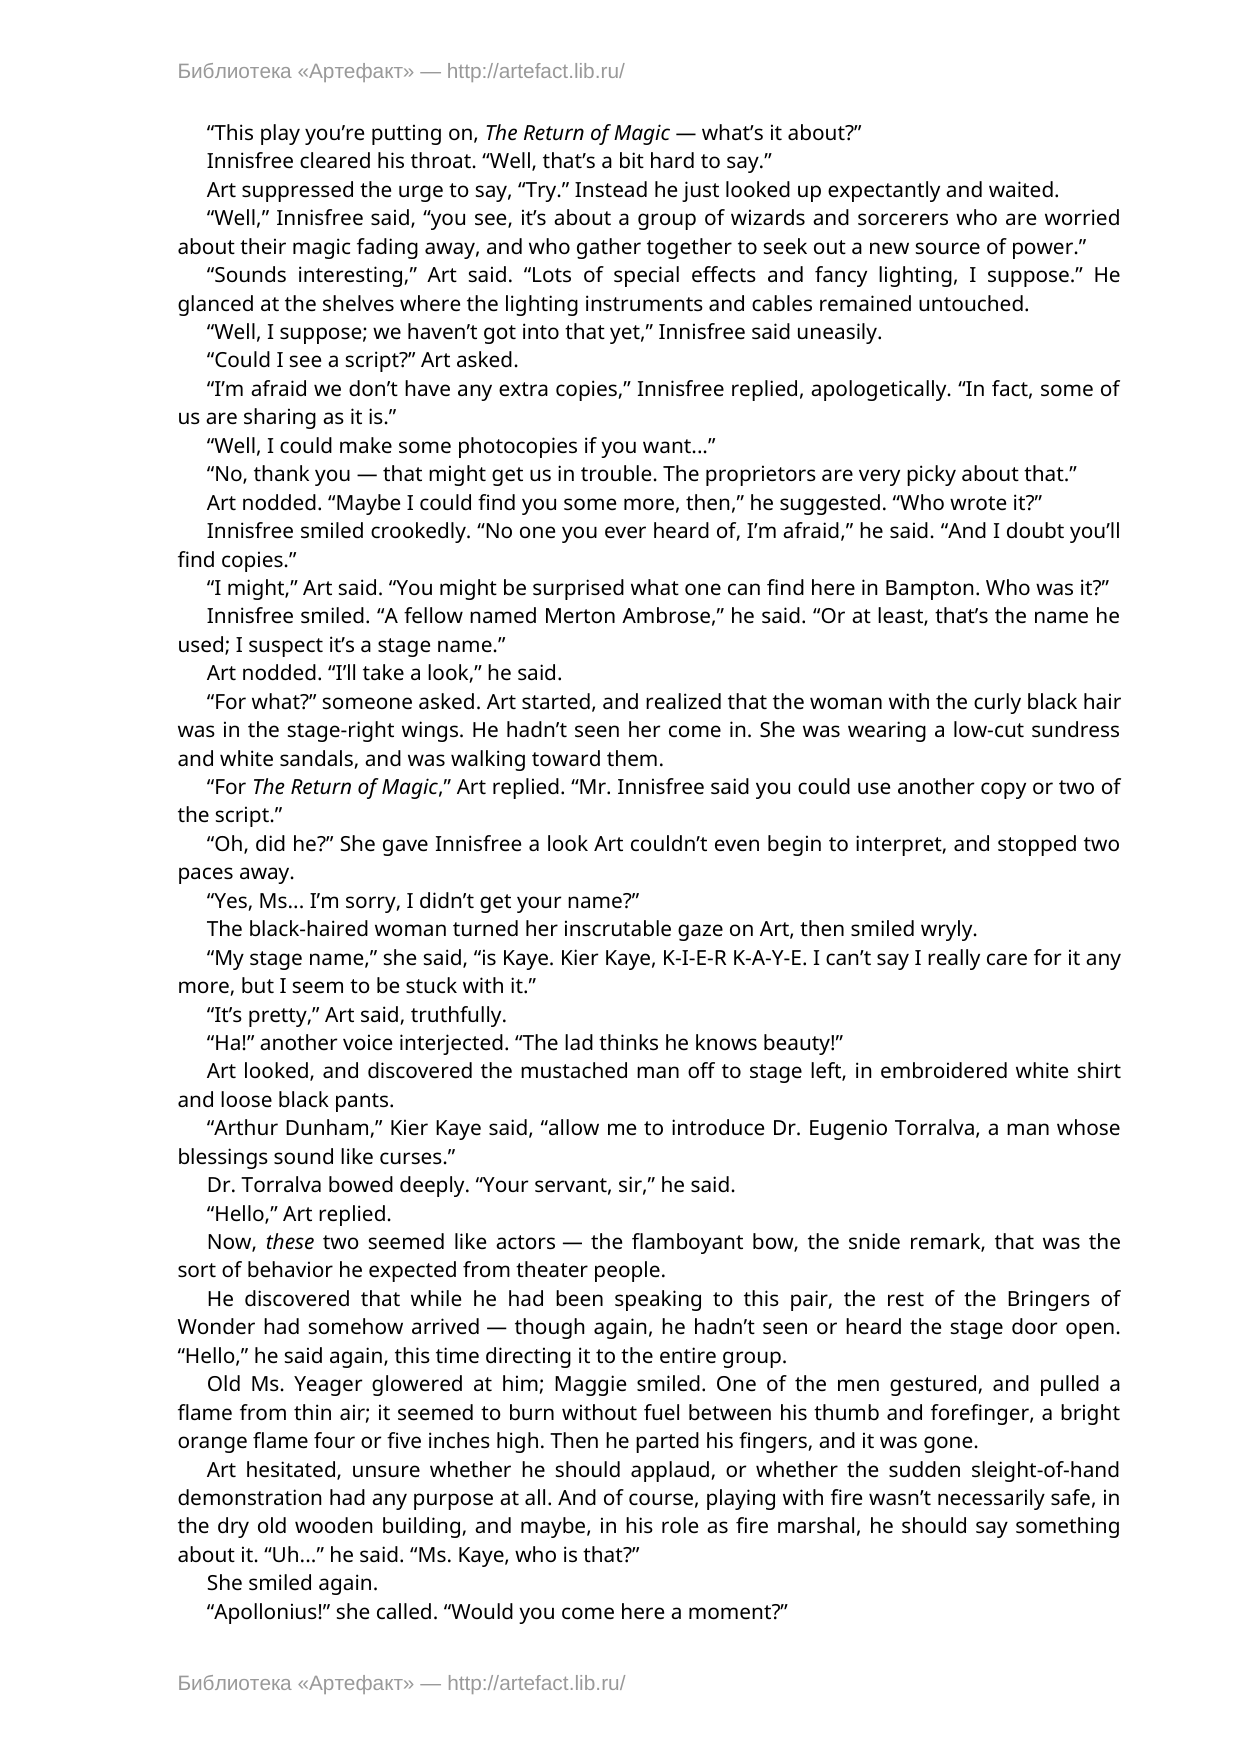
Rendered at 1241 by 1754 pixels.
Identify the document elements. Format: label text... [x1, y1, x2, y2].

text Art looked, and discovered the mustached man off to stage left, in embroidered white shirt and loose black pants. [177, 1057, 1122, 1113]
text “Hello,” Art replied. [177, 1199, 1122, 1227]
text “It’s pretty,” Art said, truthfully. [177, 1000, 1122, 1028]
text Now, these two seemed like actors — the flamboyant bow, the snide remark, that was the sort of behavior he expected from theater people. [177, 1227, 1122, 1284]
text “For what?” someone asked. Art started, and realized that the woman with the curly black hair was in the stage-right wings. He hadn’t seen her come in. She was wearing a low-cut sundress and white sandals, and was walking toward them. [177, 687, 1122, 772]
text “Could I see a script?” Art asked. [177, 346, 1122, 374]
text Innisfree cleared his throat. “Well, that’s a bit hard to say.” [177, 147, 1122, 175]
text Art nodded. “Maybe I could find you some more, then,” he suggested. “Who wrote it?” [177, 488, 1122, 516]
text “Oh, did he?” She gave Innisfree a look Art couldn’t even begin to interpret, and stopped two paces away. [177, 829, 1122, 886]
text “Arthur Dunham,” Kier Kaye said, “allow me to introduce Dr. Eugenio Torralva, a man whose blessings sound like curses.” [177, 1113, 1122, 1170]
text “My stage name,” she said, “is Kaye. Kier Kaye, K-I-E-R K-A-Y-E. I can’t say I really care for it any more, but I seem to be stuck with it.” [177, 943, 1122, 1000]
text Art nodded. “I’ll take a look,” he said. [177, 658, 1122, 687]
text Innisfree smiled crookedly. “No one you ever heard of, I’m afraid,” he said. “And I doubt you’ll find copies.” [177, 516, 1122, 573]
text “For The Return of Magic,” Art replied. “Mr. Innisfree said you could use another copy or two of the script.” [177, 772, 1122, 829]
text “No, thank you — that might get us in trouble. The proprietors are very picky about that.” [177, 459, 1122, 488]
text “Apollonius!” she called. “Would you come here a moment?” [177, 1597, 1122, 1625]
text “Well,” Innisfree said, “you see, it’s about a group of wizards and sorcerers who are worried about their magic fading away, and who gather together to seek out a new source of power.” [177, 203, 1122, 260]
text “Well, I could make some photocopies if you want...” [177, 431, 1122, 459]
text “I might,” Art said. “You might be surprised what one can find here in Bampton. Who was it?” [177, 573, 1122, 602]
text “Yes, Ms... I’m sorry, I didn’t get your name?” [177, 886, 1122, 914]
text Old Ms. Yeager glowered at him; Maggie smiled. One of the men gestured, and pulled a flame from thin air; it seemed to burn without fuel between his thumb and forefinger, a bright orange flame four or five inches high. Then he parted his fingers, and it was gone. [177, 1369, 1122, 1455]
text “Ha!” another voice interjected. “The lad thinks he knows beauty!” [177, 1028, 1122, 1057]
text Innisfree smiled. “A fellow named Merton Ambrose,” he said. “Or at least, that’s the name he used; I suspect it’s a stage name.” [177, 602, 1122, 658]
text He discovered that while he had been speaking to this pair, the rest of the Bringers of Wonder had somehow arrived — though again, he hadn’t seen or heard the stage door open. “Hello,” he said again, this time directing it to the entire group. [177, 1284, 1122, 1369]
text Art hesitated, unsure whether he should applaud, or whether the sudden sleight-of-hand demonstration had any purpose at all. And of course, playing with fire wasn’t necessarily safe, in the dry old wooden building, and maybe, in his role as fire marshal, he should say something about it. “Uh...” he said. “Ms. Kaye, who is that?” [177, 1455, 1122, 1568]
text The black-haired woman turned her inscrutable gaze on Art, then smiled wryly. [177, 914, 1122, 943]
text “This play you’re putting on, The Return of Magic — what’s it about?” [177, 118, 1122, 147]
text She smiled again. [177, 1568, 1122, 1597]
text Dr. Torralva bowed deeply. “Your servant, sir,” he said. [177, 1170, 1122, 1199]
text “Sounds interesting,” Art said. “Lots of special effects and fancy lighting, I suppose.” He glanced at the shelves where the lighting instruments and cables remained untouched. [177, 260, 1122, 317]
text Art suppressed the urge to say, “Try.” Instead he just looked up expectantly and waited. [177, 175, 1122, 203]
text “Well, I suppose; we haven’t got into that yet,” Innisfree said uneasily. [177, 317, 1122, 346]
text “I’m afraid we don’t have any extra copies,” Innisfree replied, apologetically. “In fact, some of us are sharing as it is.” [177, 374, 1122, 431]
